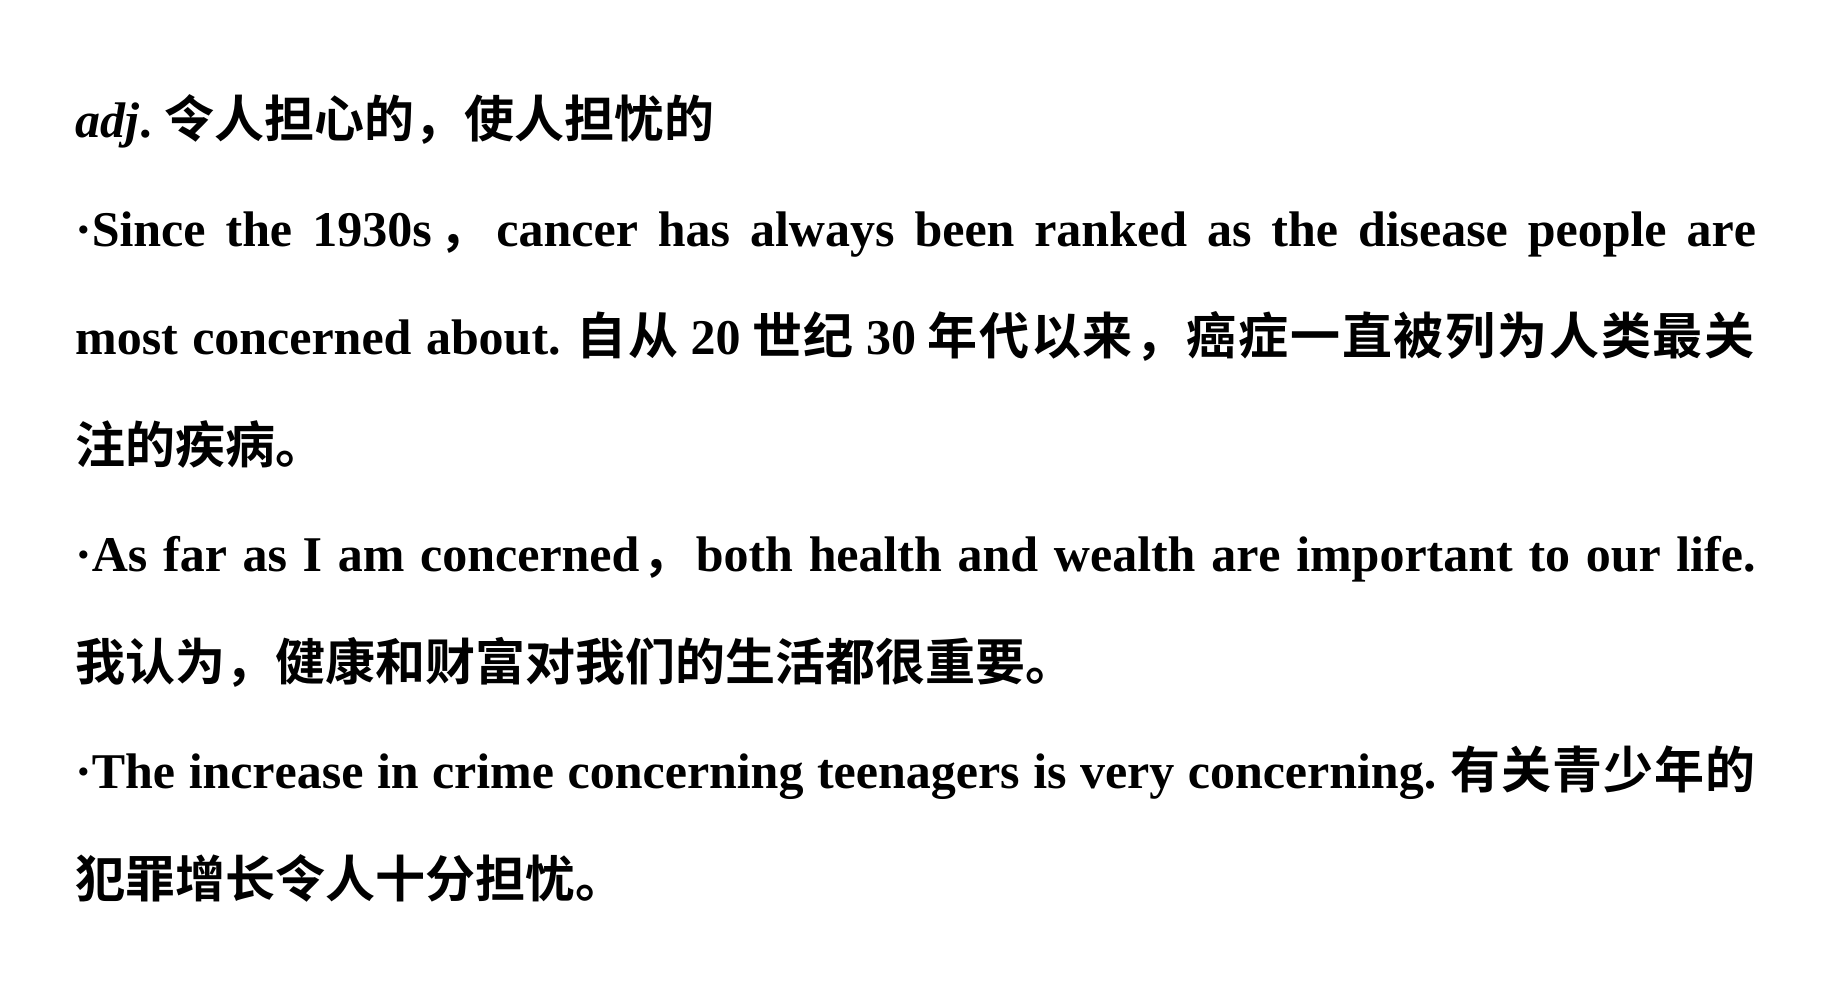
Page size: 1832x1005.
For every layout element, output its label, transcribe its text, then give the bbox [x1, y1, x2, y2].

text ·Since the 1930s，cancer has always been ranked as the disease people are most concerned about. 自从20世纪30年代以来，癌症一直被列为人类最关注的疾病。 [75, 188, 1756, 478]
text ·The increase in crime concerning teenagers is very concerning. 有关青少年的犯罪增长令人十分担忧。 [75, 731, 1756, 912]
text ·As far as I am concerned，both health and wealth are important to our life. 我认为，健康和财富对我们的生活都很重要。 [75, 514, 1756, 695]
text adj. 令人担心的，使人担忧的 [75, 79, 1756, 152]
